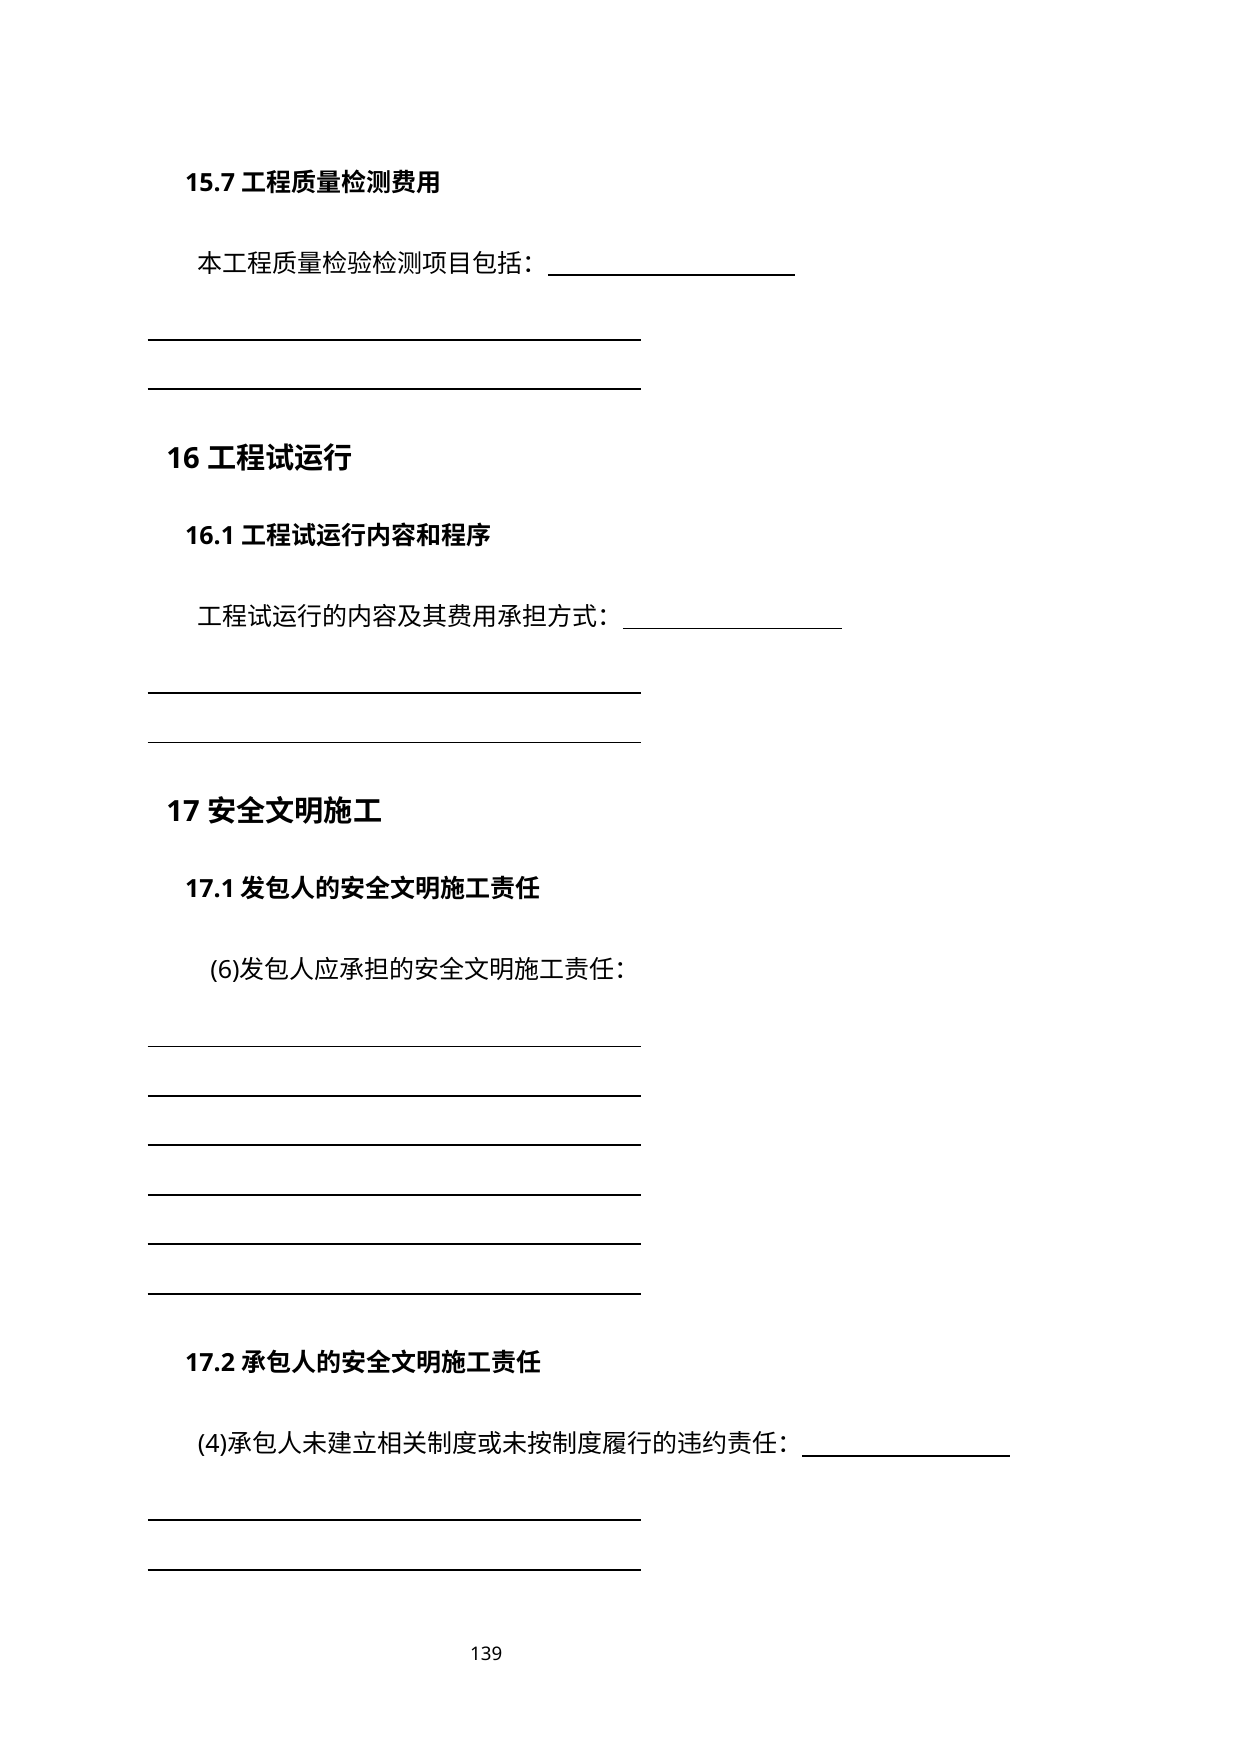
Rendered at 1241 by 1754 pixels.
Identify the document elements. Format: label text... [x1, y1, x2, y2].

text 本工程质量检验检测项目包括： [148, 229, 1093, 294]
list 16 工程试运行 [166, 423, 1093, 488]
list 15.7 工程质量检测费用 [185, 148, 1093, 213]
list 16.1 工程试运行内容和程序 [185, 501, 1093, 566]
list 17 安全文明施工 [166, 777, 1093, 842]
list 17.1发包人的安全文明施工责任 [185, 854, 1093, 919]
text (4)承包人未建立相关制度或未按制度履行的违约责任： [148, 1409, 1093, 1474]
text 工程试运行的内容及其费用承担方式： [148, 582, 1093, 647]
text (6)发包人应承担的安全文明施工责任： [148, 936, 1093, 1001]
list 17.2 承包人的安全文明施工责任 [185, 1328, 1093, 1393]
